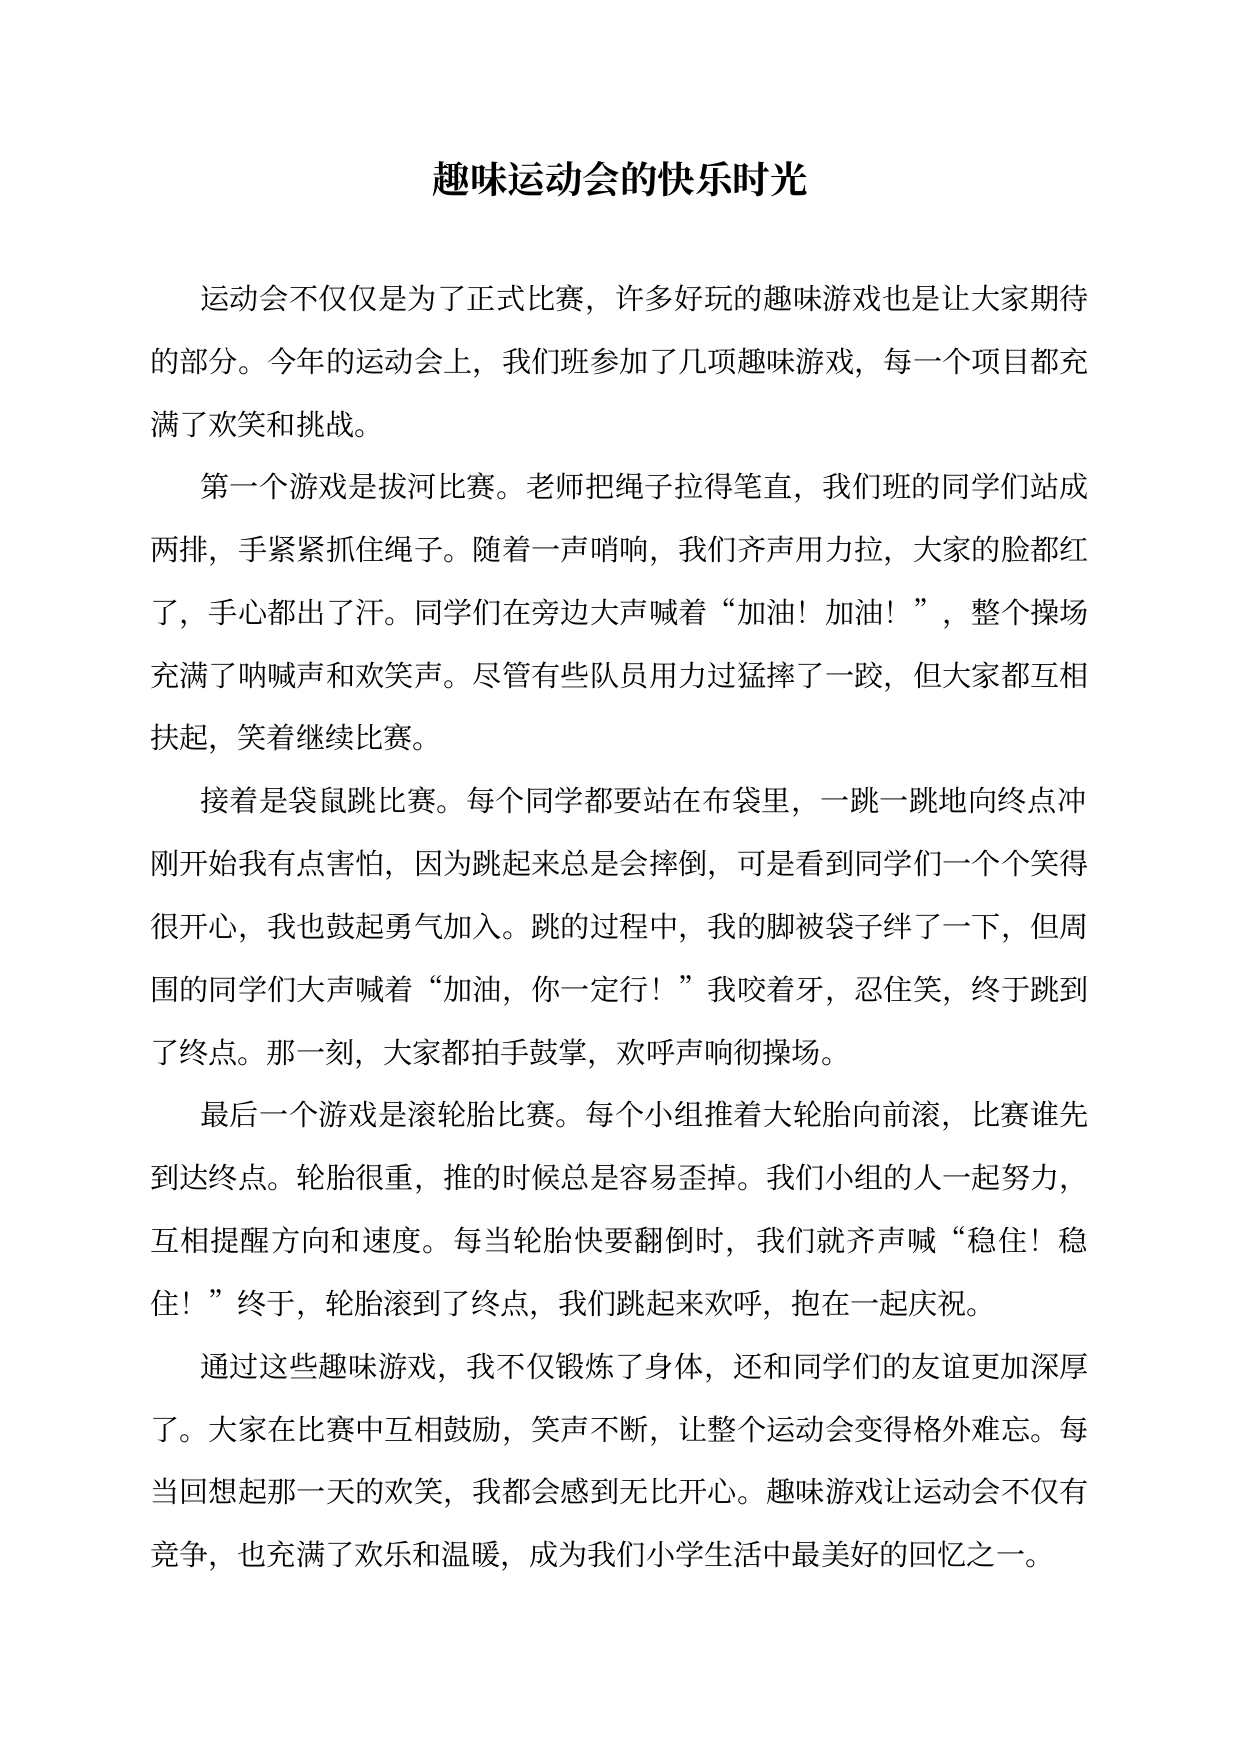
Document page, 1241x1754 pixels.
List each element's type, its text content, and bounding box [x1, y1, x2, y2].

text 最后一个游戏是滚轮胎比赛。每个小组推着大轮胎向前滚，比赛谁先到达终点。轮胎很重，推的时候总是容易歪掉。我们小组的人一起努力，互相提醒方向和速度。每当轮胎快要翻倒时，我们就齐声喊“稳住！稳住！”终于，轮胎滚到了终点，我们跳起来欢呼，抱在一起庆祝。 [150, 1092, 1090, 1323]
text 第一个游戏是拔河比赛。老师把绳子拉得笔直，我们班的同学们站成两排，手紧紧抓住绳子。随着一声哨响，我们齐声用力拉，大家的脸都红了，手心都出了汗。同学们在旁边大声喊着“加油！加油！”，整个操场充满了呐喊声和欢笑声。尽管有些队员用力过猛摔了一跤，但大家都互相扶起，笑着继续比赛。 [150, 464, 1090, 757]
text 接着是袋鼠跳比赛。每个同学都要站在布袋里，一跳一跳地向终点冲。刚开始我有点害怕，因为跳起来总是会摔倒，可是看到同学们一个个笑得很开心，我也鼓起勇气加入。跳的过程中，我的脚被袋子绊了一下，但周围的同学们大声喊着“加油，你一定行！”我咬着牙，忍住笑，终于跳到了终点。那一刻，大家都拍手鼓掌，欢呼声响彻操场。 [150, 778, 1090, 1071]
subtitle 趣味运动会的快乐时光 [150, 150, 1090, 204]
text 通过这些趣味游戏，我不仅锻炼了身体，还和同学们的友谊更加深厚了。大家在比赛中互相鼓励，笑声不断，让整个运动会变得格外难忘。每当回想起那一天的欢笑，我都会感到无比开心。趣味游戏让运动会不仅有竞争，也充满了欢乐和温暖，成为我们小学生活中最美好的回忆之一。 [150, 1343, 1090, 1574]
text 运动会不仅仅是为了正式比赛，许多好玩的趣味游戏也是让大家期待的部分。今年的运动会上，我们班参加了几项趣味游戏，每一个项目都充满了欢笑和挑战。 [150, 276, 1090, 443]
